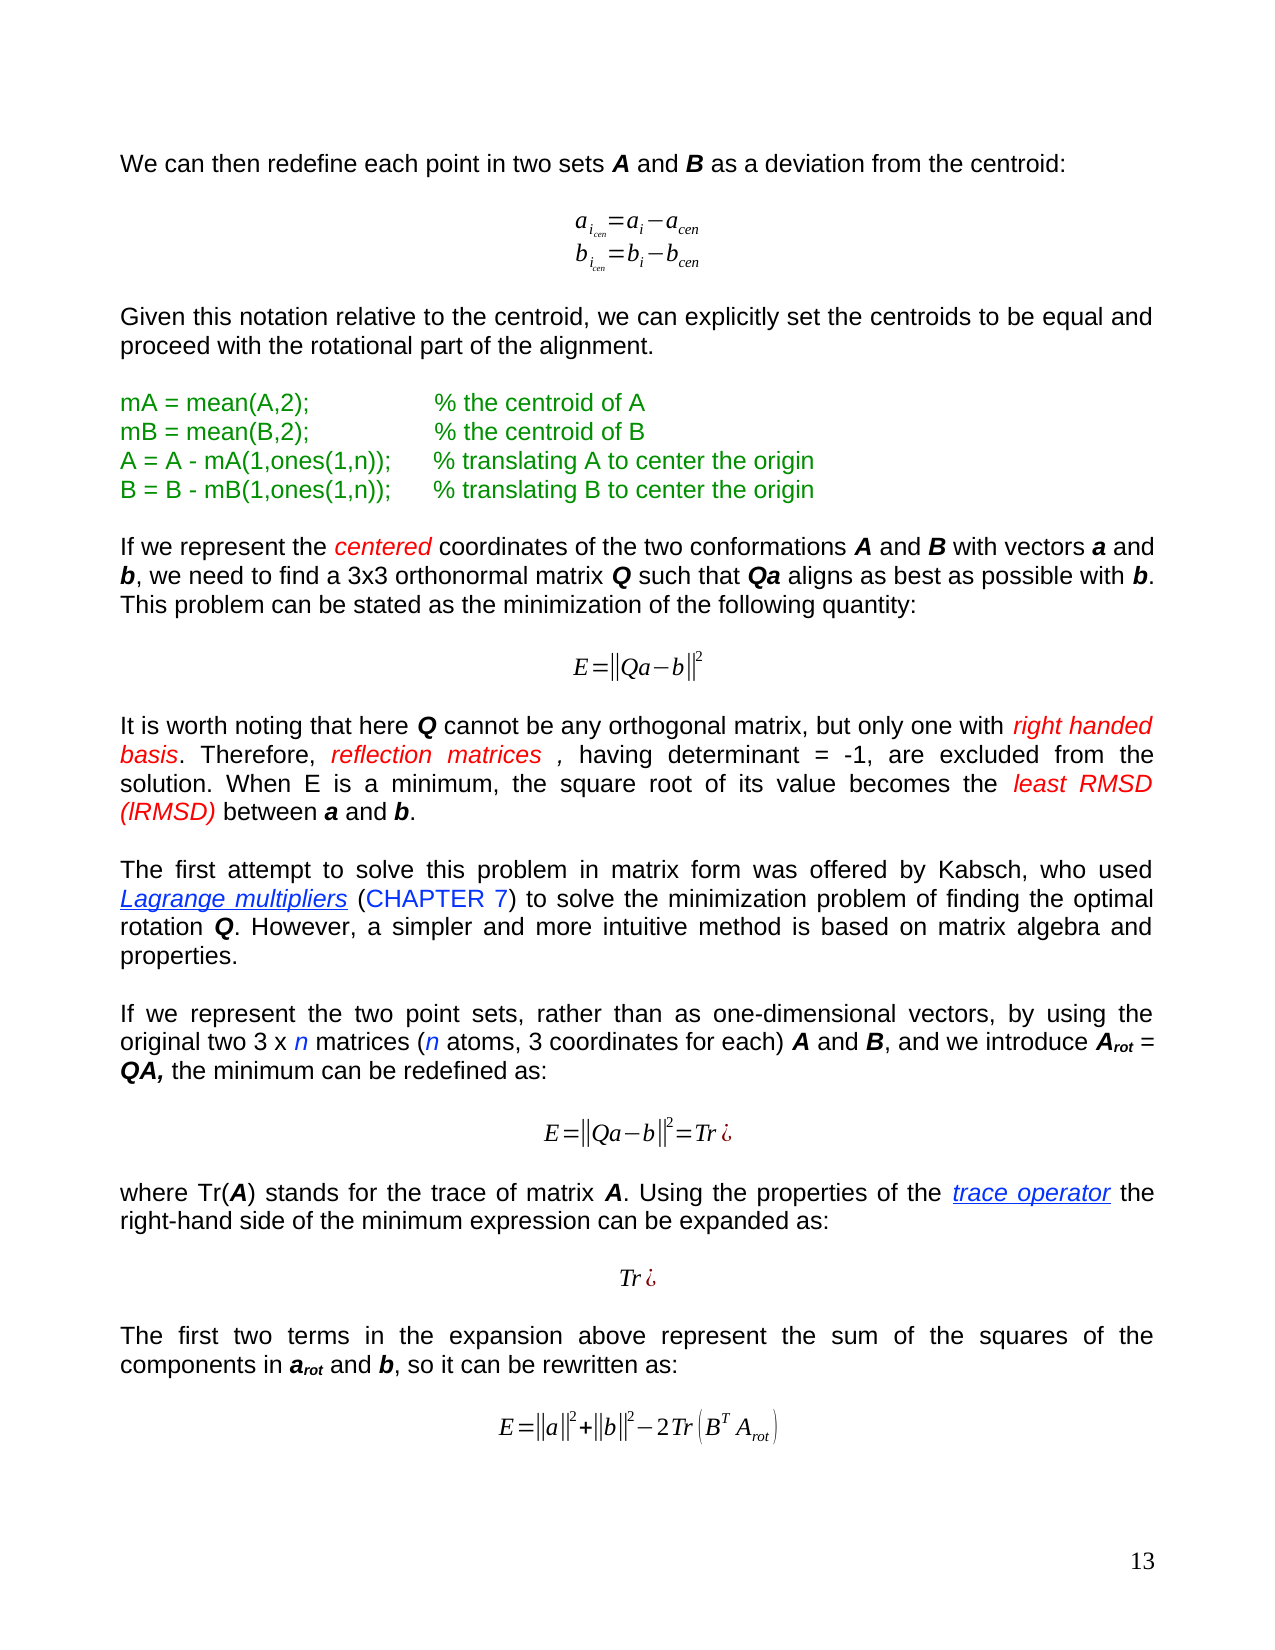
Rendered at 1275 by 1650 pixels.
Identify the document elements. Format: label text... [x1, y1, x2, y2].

text We can then redefine each point in two sets A and B as a deviation from the centroid: [120, 149, 1155, 177]
text mB = mean(B,2); % the centroid of B [120, 417, 1155, 446]
text The first attempt to solve this problem in matrix form was offered by Kabsch, who used Lagrange multipliers (CHAPTER 7) to solve the minimization problem of finding the optimal rotation Q. However, a simpler and more intuitive method is based on matrix algebra and properties. [120, 855, 1155, 970]
text If we represent the two point sets, rather than as one-dimensional vectors, by using the original two 3 x n matrices (n atoms, 3 coordinates for each) A and B, and we introduce Arot = QA, the minimum can be redefined as: [120, 998, 1155, 1085]
text B = B - mB(1,ones(1,n)); % translating B to center the origin [120, 474, 1155, 503]
text A = A - mA(1,ones(1,n)); % translating A to center the origin [120, 446, 1155, 474]
text The first two terms in the expansion above represent the sum of the squares of the components in arot and b, so it can be rewritten as: [120, 1321, 1155, 1379]
text If we represent the centered coordinates of the two conformations A and B with vectors a and b, we need to find a 3x3 orthonormal matrix Q such that Qa aligns as best as possible with b. This problem can be stated as the minimization of the following quantity: [120, 532, 1155, 618]
text It is worth noting that here Q cannot be any orthogonal matrix, but only one with right handed basis. Therefore, reflection matrices , having determinant = -1, are excluded from the solution. When E is a minimum, the square root of its value becomes the least RMSD (lRMSD) between a and b. [120, 711, 1155, 826]
text where Tr(A) stands for the trace of matrix A. Using the properties of the trace operator the right-hand side of the minimum expression can be expanded as: [120, 1177, 1155, 1235]
text Given this notation relative to the centroid, we can explicitly set the centroids to be equal and proceed with the rotational part of the alignment. [120, 302, 1155, 359]
text mA = mean(A,2); % the centroid of A [120, 388, 1155, 417]
